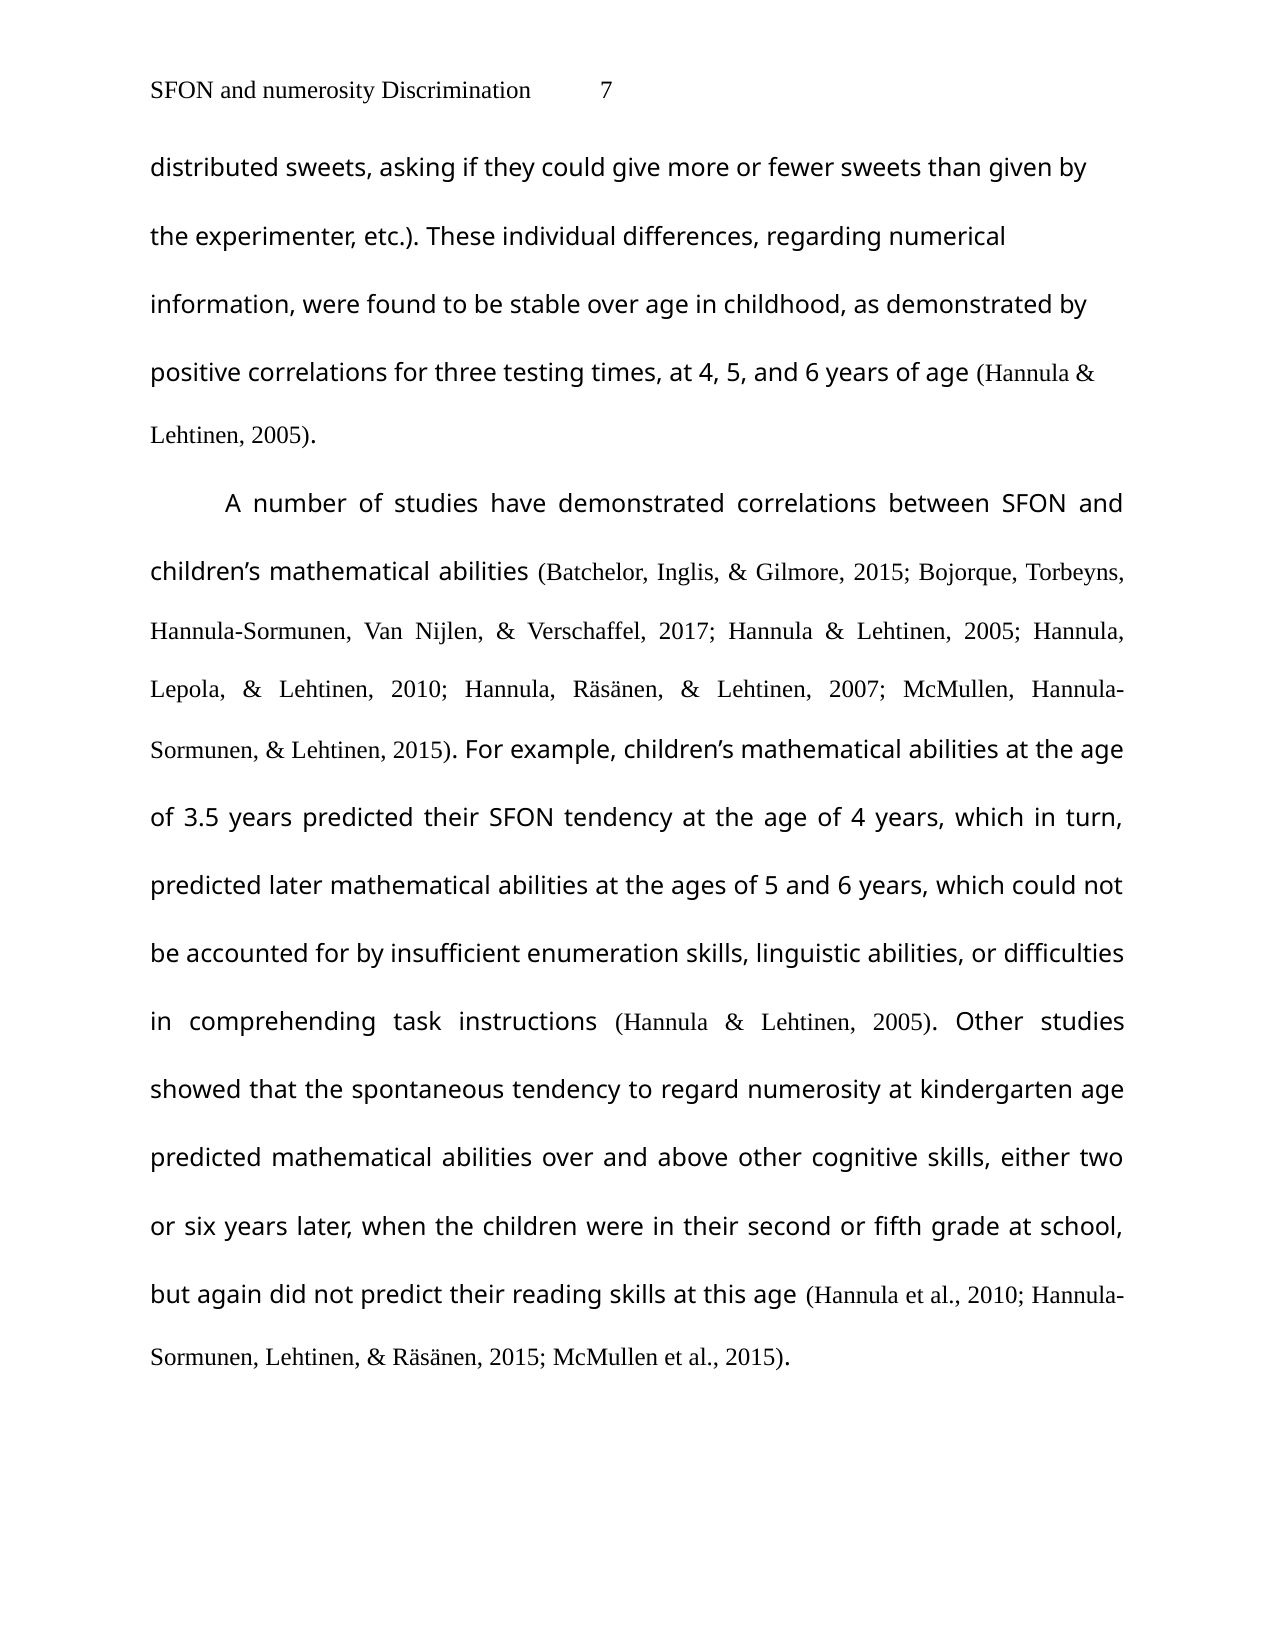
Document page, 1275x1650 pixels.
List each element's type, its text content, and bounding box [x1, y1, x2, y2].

text A number of studies have demonstrated correlations between SFON and children’s mathematical abilities (Batchelor, Inglis, & Gilmore, 2015; Bojorque, Torbeyns, Hannula-Sormunen, Van Nijlen, & Verschaffel, 2017; Hannula & Lehtinen, 2005; Hannula, Lepola, & Lehtinen, 2010; Hannula, Räsänen, & Lehtinen, 2007; McMullen, Hannula-Sormunen, & Lehtinen, 2015). For example, children’s mathematical abilities at the age of 3.5 years predicted their SFON tendency at the age of 4 years, which in turn, predicted later mathematical abilities at the ages of 5 and 6 years, which could not be accounted for by insufficient enumeration skills, linguistic abilities, or difficulties in comprehending task instructions (Hannula & Lehtinen, 2005). Other studies showed that the spontaneous tendency to regard numerosity at kindergarten age predicted mathematical abilities over and above other cognitive skills, either two or six years later, when the children were in their second or fifth grade at school, but again did not predict their reading skills at this age (Hannula et al., 2010; Hannula-Sormunen, Lehtinen, & Räsänen, 2015; McMullen et al., 2015). [150, 485, 1125, 1373]
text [150, 150, 1125, 451]
